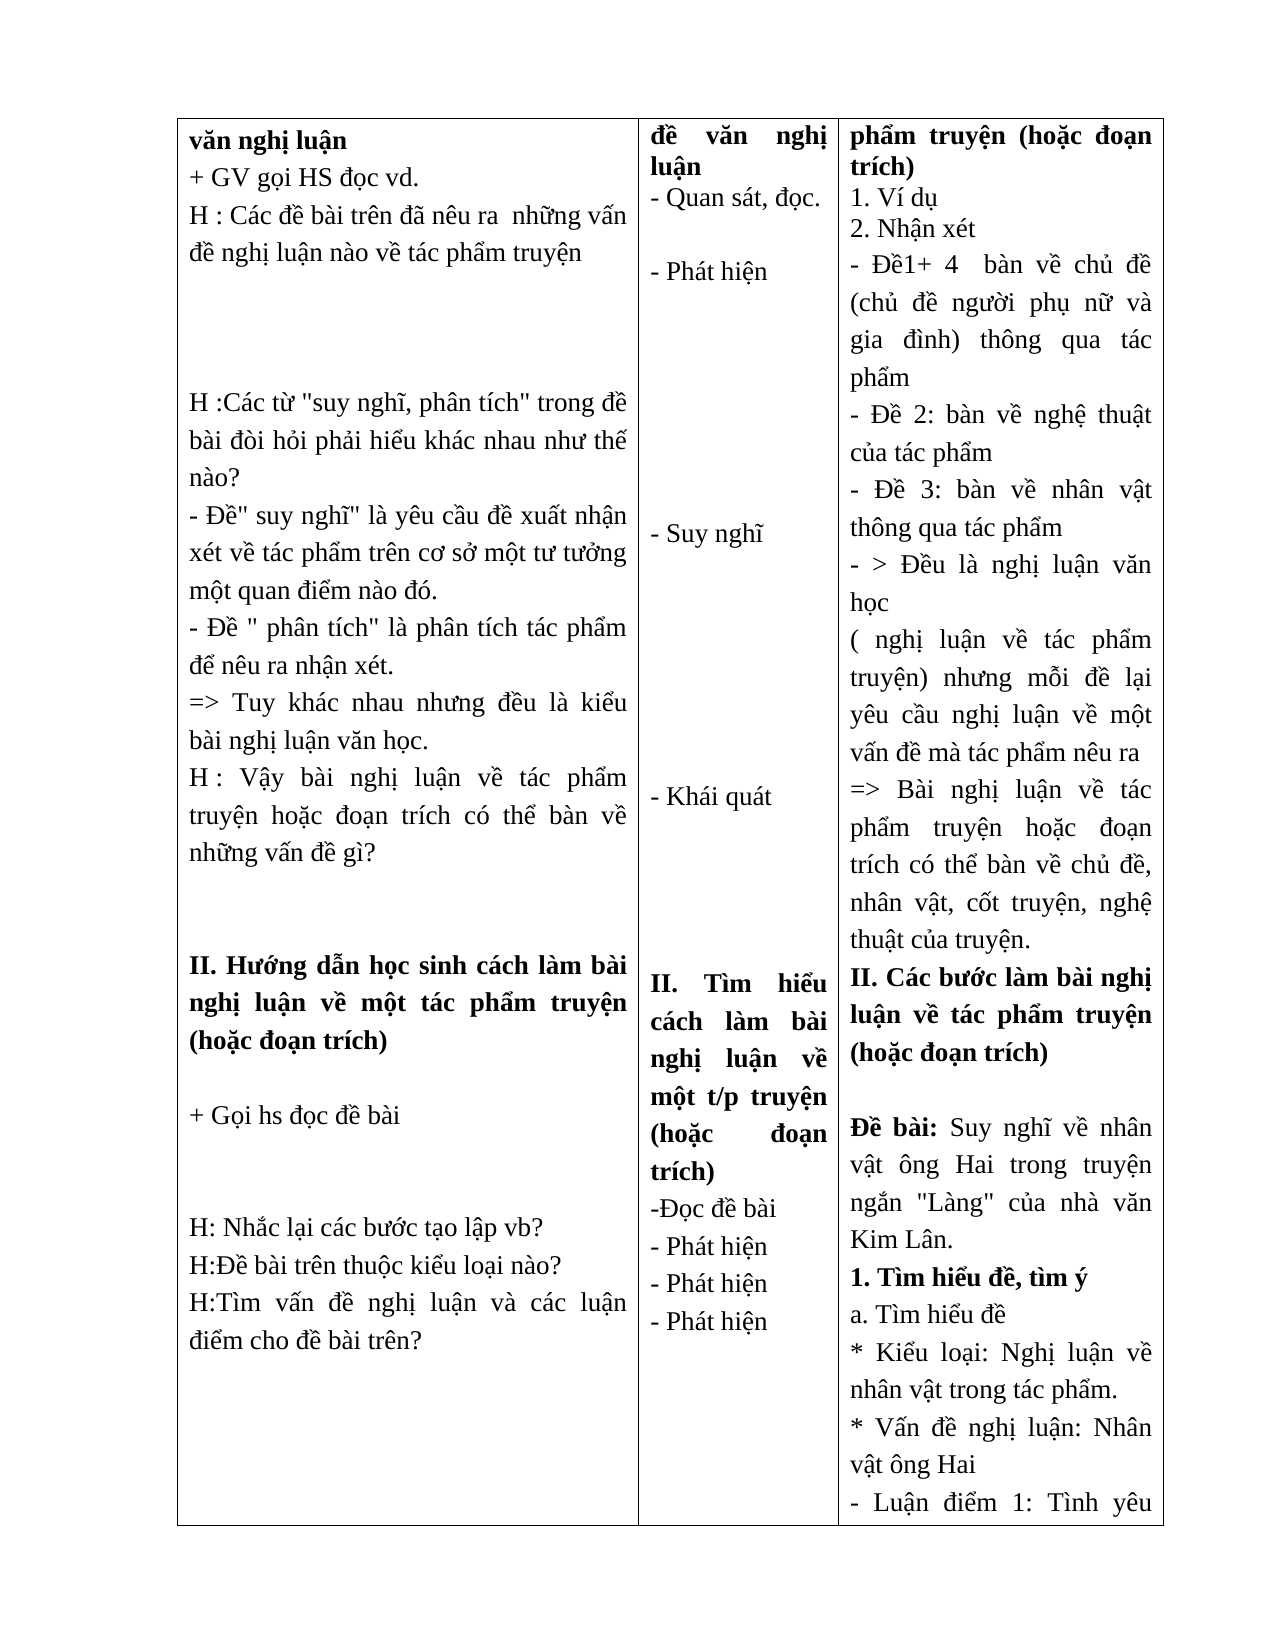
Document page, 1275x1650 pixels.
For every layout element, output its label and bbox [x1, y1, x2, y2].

table_cell [178, 119, 638, 1525]
table_cell [839, 119, 1163, 1525]
table_cell [639, 119, 838, 1525]
